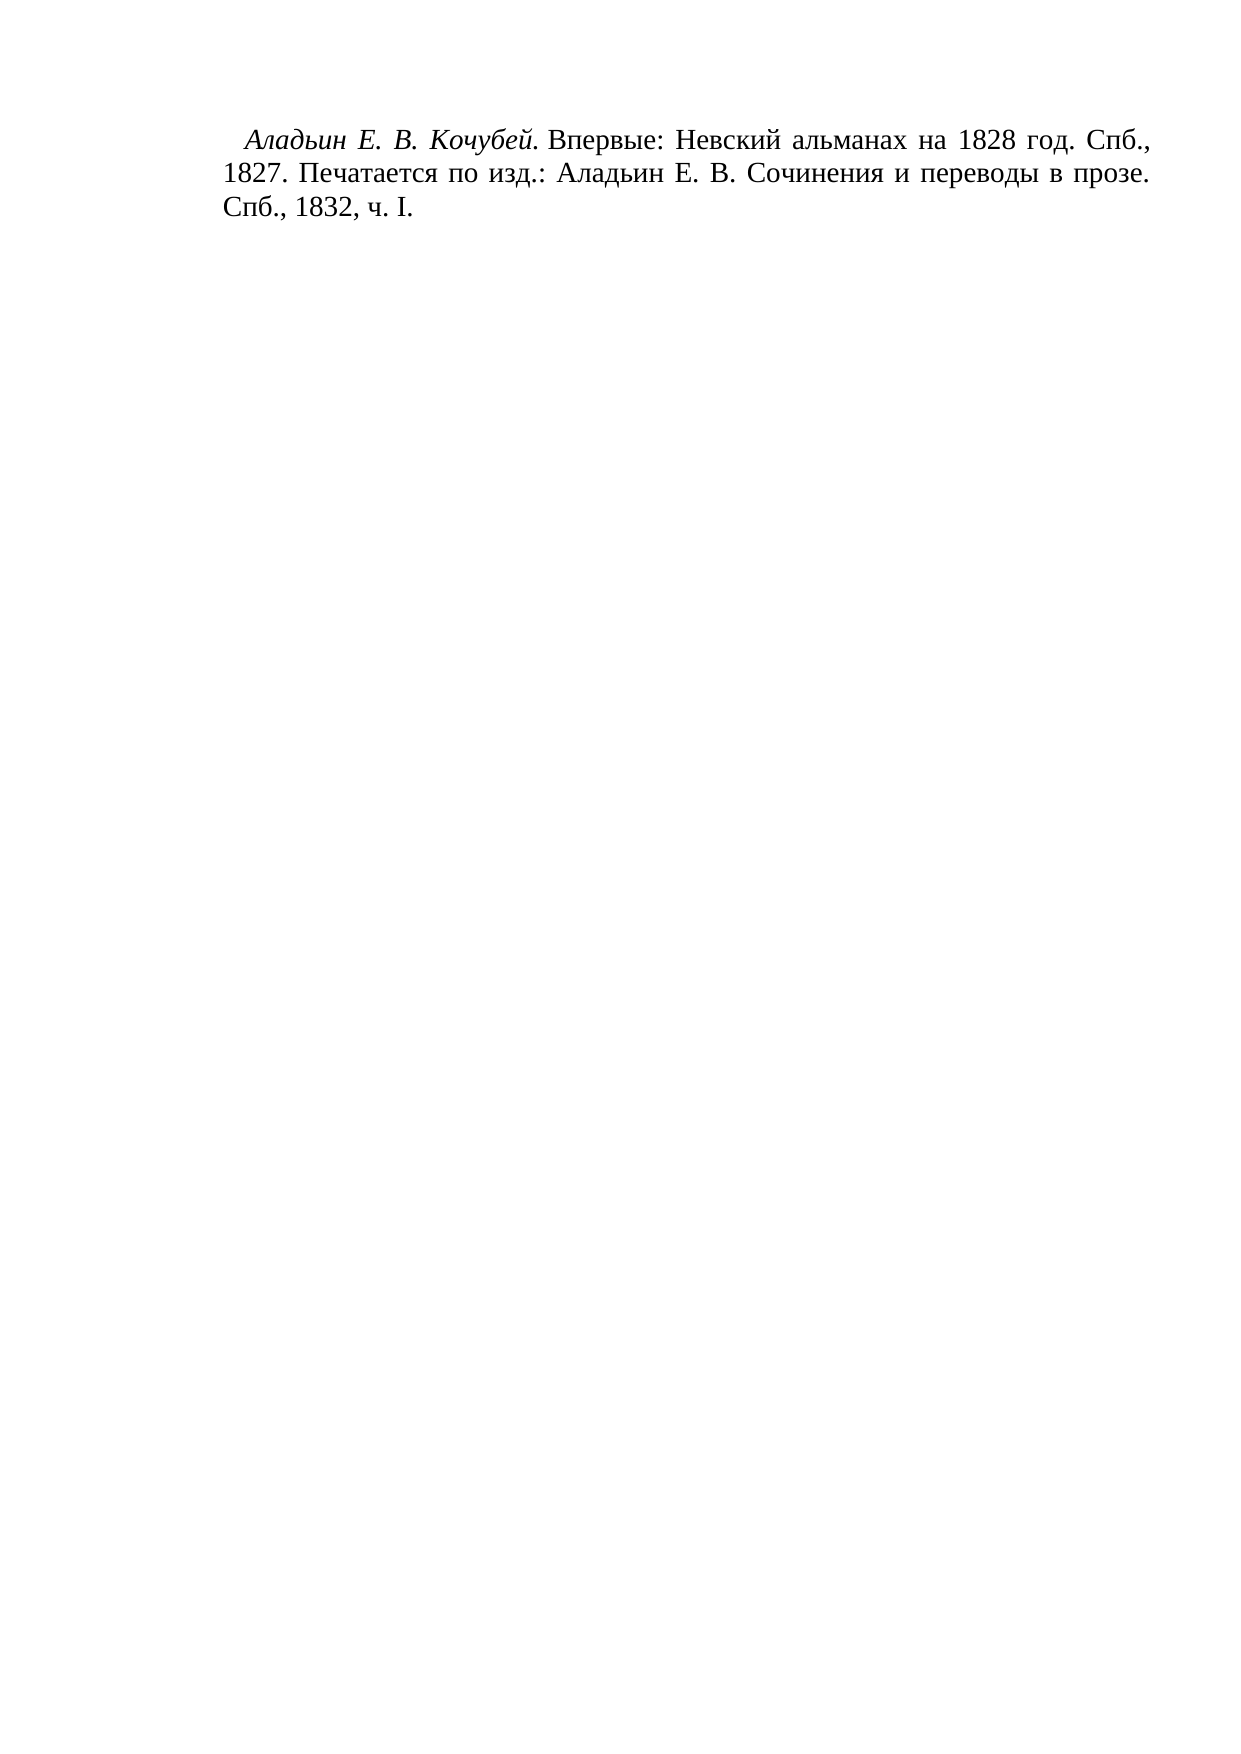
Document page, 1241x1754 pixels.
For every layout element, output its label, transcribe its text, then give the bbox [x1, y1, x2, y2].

text Аладьин Е. В. Кочубей. Впервые: Невский альманах на 1828 год. Спб., 1827. Печатается по изд.: Аладьин Е. В. Сочинения и переводы в прозе. Спб., 1832, ч. I. [223, 122, 1152, 223]
